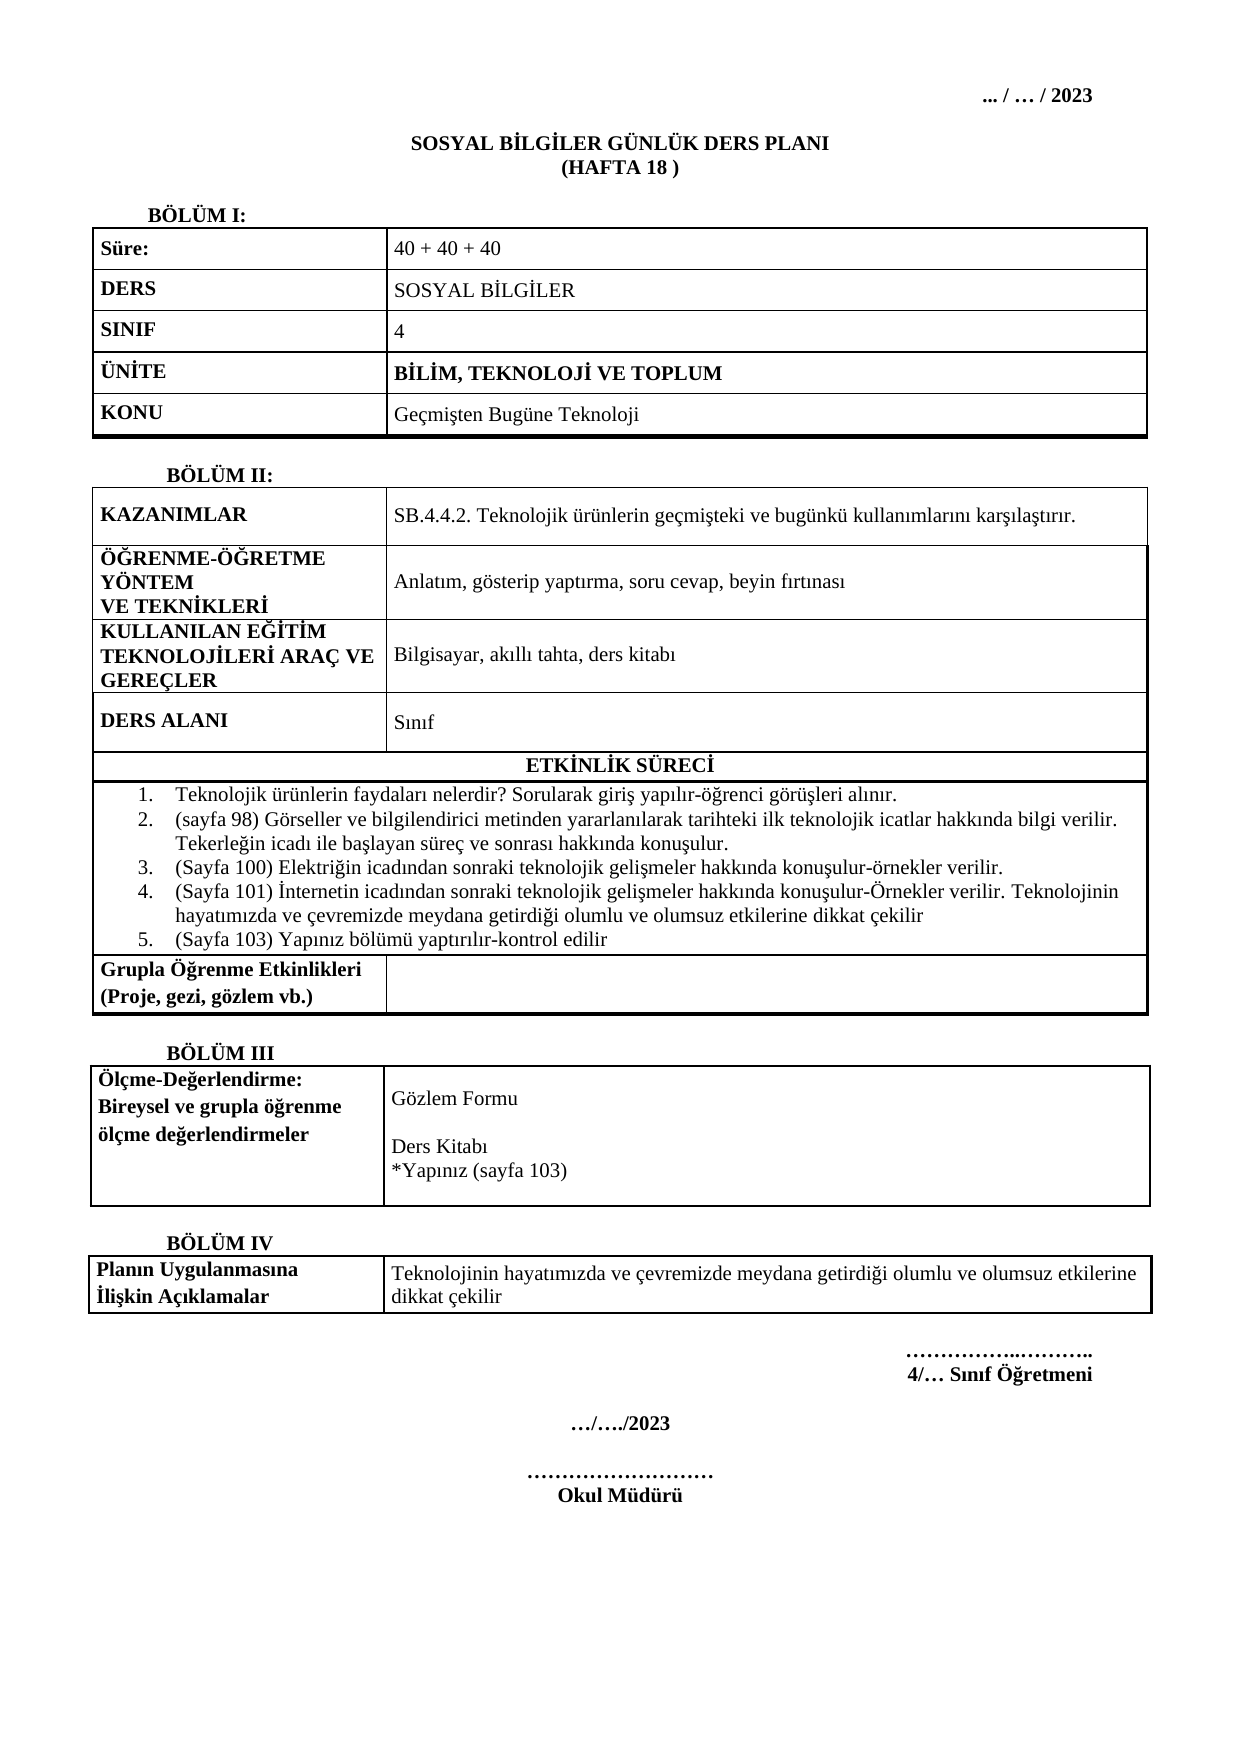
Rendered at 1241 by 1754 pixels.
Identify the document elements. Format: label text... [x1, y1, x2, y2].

table_cell KULLANILAN EĞİTİM TEKNOLOJİLERİ ARAÇ VE GEREÇLER [93, 620, 386, 692]
table_cell Anlatım, gösterip yaptırma, soru cevap, beyin fırtınası [387, 546, 1146, 618]
table_cell SINIF [94, 311, 386, 351]
subtitle BÖLÜM IV [148, 1231, 1092, 1255]
table_cell ETKİNLİK SÜRECİ [94, 753, 1146, 780]
subtitle BÖLÜM III [148, 1040, 1092, 1064]
table_cell Sınıf [387, 693, 1146, 751]
table_cell KONU [94, 394, 386, 434]
text 4/… Sınıf Öğretmeni [148, 1362, 1092, 1386]
table_header Süre: [94, 229, 386, 268]
text ... / … / 2023 [148, 83, 1092, 107]
table_cell ÜNİTE [94, 353, 386, 392]
text …/…./2023 [148, 1410, 1092, 1434]
table_header Planın Uygulanmasına İlişkin Açıklamalar [90, 1257, 383, 1312]
table_cell DERS ALANI [94, 693, 386, 751]
text ……………..……….. [148, 1338, 1092, 1362]
table_header Gözlem Formu Ders Kitabı *Yapınız (sayfa 103) [385, 1067, 1149, 1204]
table_header SB.4.4.2. Teknolojik ürünlerin geçmişteki ve bugünkü kullanımlarını karşılaştırır. [387, 488, 1147, 545]
table_cell 4 [388, 311, 1146, 351]
table_header Teknolojinin hayatımızda ve çevremizde meydana getirdiği olumlu ve olumsuz etkilerine dikkat çekilir [385, 1257, 1150, 1312]
table_cell Teknolojik ürünlerin faydaları nelerdir? Sorularak giriş yapılır-öğrenci görüşleri alınır. (sayfa 98) Görseller ve bilgilendirici metinden yararlanılarak tarihteki ilk teknolojik icatlar hakkında bilgi verilir. Tekerleğin icadı ile başlayan süreç ve sonrası hakkında konuşulur. (Sayfa 100) Elektriğin icadından sonraki teknolojik gelişmeler hakkında konuşulur-örnekler verilir. (Sayfa 101) İnternetin icadından sonraki teknolojik gelişmeler hakkında konuşulur-Örnekler verilir. Teknolojinin hayatımızda ve çevremizde meydana getirdiği olumlu ve olumsuz etkilerine dikkat çekilir (Sayfa 103) Yapınız bölümü yaptırılır-kontrol edilir [94, 783, 1146, 954]
text ……………………… [148, 1458, 1092, 1483]
text (HAFTA 18 ) [148, 155, 1092, 179]
table_header KAZANIMLAR [93, 488, 386, 545]
text BÖLÜM I: [148, 203, 1092, 227]
table_cell BİLİM, TEKNOLOJİ VE TOPLUM [388, 353, 1146, 392]
table_cell [387, 956, 1146, 1012]
table_cell SOSYAL BİLGİLER [388, 270, 1146, 310]
table_cell Bilgisayar, akıllı tahta, ders kitabı [387, 620, 1146, 692]
table_cell Geçmişten Bugüne Teknoloji [388, 394, 1146, 434]
table_cell Grupla Öğrenme Etkinlikleri (Proje, gezi, gözlem vb.) [94, 956, 386, 1012]
text BÖLÜM II: [148, 463, 1092, 487]
table_header 40 + 40 + 40 [388, 229, 1146, 268]
text Okul Müdürü [148, 1483, 1092, 1507]
table_header Ölçme-Değerlendirme: Bireysel ve grupla öğrenme ölçme değerlendirmeler [92, 1067, 383, 1204]
table_cell DERS [94, 270, 386, 310]
table_cell ÖĞRENME-ÖĞRETME YÖNTEM VE TEKNİKLERİ [93, 546, 386, 618]
text SOSYAL BİLGİLER GÜNLÜK DERS PLANI [148, 131, 1092, 155]
